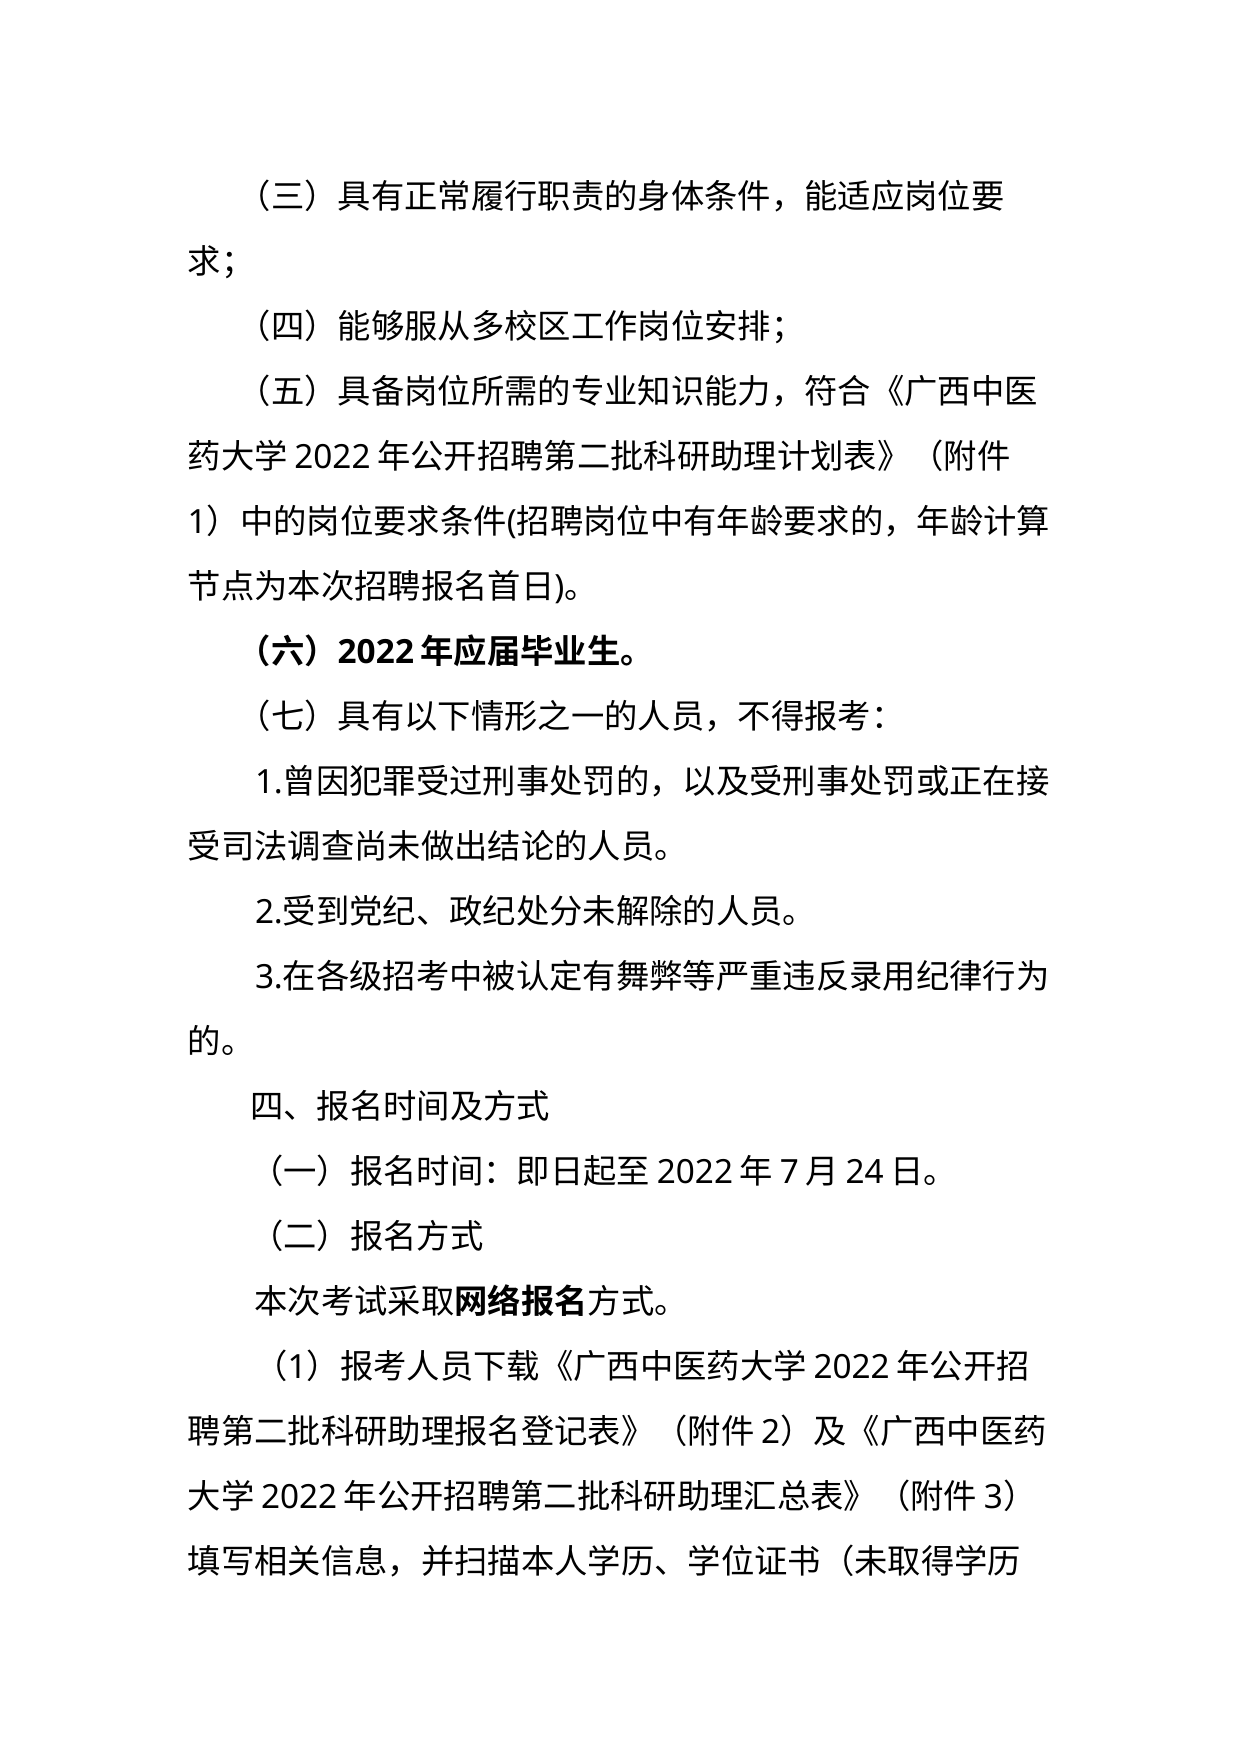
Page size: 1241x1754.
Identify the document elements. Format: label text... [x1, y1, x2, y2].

text 1.曾因犯罪受过刑事处罚的，以及受刑事处罚或正在接受司法调查尚未做出结论的人员。 [187, 747, 1053, 877]
text 3.在各级招考中被认定有舞弊等严重违反录用纪律行为的。 [187, 942, 1053, 1072]
text （七）具有以下情形之一的人员，不得报考： [187, 682, 1053, 747]
text 本次考试采取网络报名方式。 [187, 1267, 1053, 1332]
text （五）具备岗位所需的专业知识能力，符合《广西中医药大学2022年公开招聘第二批科研助理计划表》（附件1）中的岗位要求条件(招聘岗位中有年龄要求的，年龄计算节点为本次招聘报名首日)。 [187, 357, 1053, 617]
text （三）具有正常履行职责的身体条件，能适应岗位要求； [187, 162, 1053, 292]
text （一）报名时间：即日起至2022年7月24日。 [187, 1137, 1053, 1202]
text （二）报名方式 [187, 1202, 1053, 1267]
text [187, 1332, 1053, 1592]
text （四）能够服从多校区工作岗位安排； [187, 292, 1053, 357]
text 2.受到党纪、政纪处分未解除的人员。 [187, 877, 1053, 942]
text （六）2022年应届毕业生。 [187, 617, 1053, 682]
text 四、报名时间及方式 [187, 1072, 1053, 1137]
